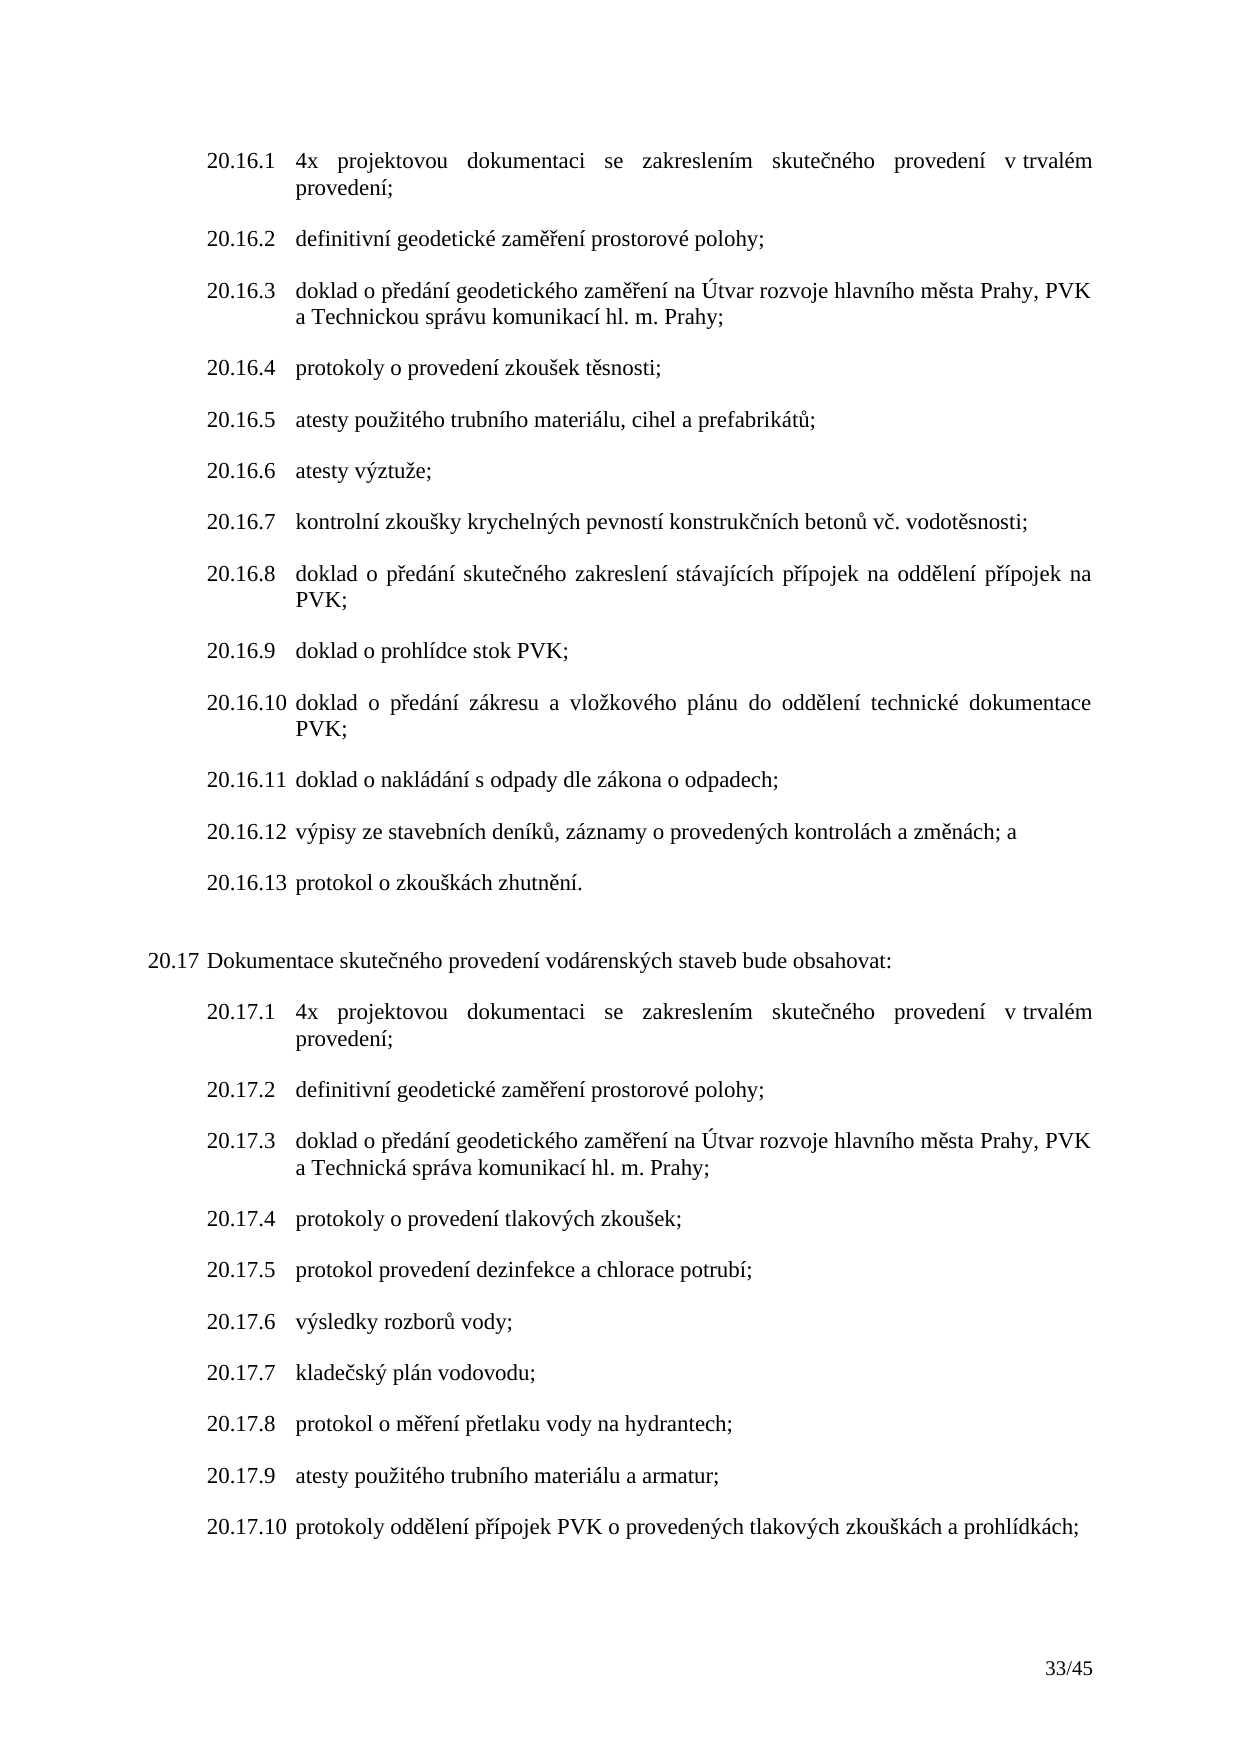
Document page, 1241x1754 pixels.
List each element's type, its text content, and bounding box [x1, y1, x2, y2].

text Dokumentace skutečného provedení vodárenských staveb bude obsahovat: [148, 947, 1093, 973]
text doklad o předání geodetického zaměření na Útvar rozvoje hlavního města Prahy, PVK a Technickou správu komunikací hl. m. Prahy; [207, 277, 1093, 329]
text protokol o zkouškách zhutnění. [207, 869, 1093, 896]
text doklad o nakládání s odpady dle zákona o odpadech; [207, 767, 1093, 793]
text kladečský plán vodovodu; [207, 1359, 1093, 1386]
text protokoly o provedení tlakových zkoušek; [207, 1205, 1093, 1231]
text výsledky rozborů vody; [207, 1308, 1093, 1334]
text kontrolní zkoušky krychelných pevností konstrukčních betonů vč. vodotěsnosti; [207, 508, 1093, 535]
text protokoly oddělení přípojek PVK o provedených tlakových zkouškách a prohlídkách; [207, 1513, 1093, 1539]
text atesty použitého trubního materiálu a armatur; [207, 1462, 1093, 1488]
text atesty výztuže; [207, 457, 1093, 483]
text definitivní geodetické zaměření prostorové polohy; [207, 225, 1093, 252]
text 4x projektovou dokumentaci se zakreslením skutečného provedení v trvalém provedení; [207, 148, 1093, 200]
text definitivní geodetické zaměření prostorové polohy; [207, 1076, 1093, 1102]
text doklad o prohlídce stok PVK; [207, 637, 1093, 664]
text doklad o předání skutečného zakreslení stávajících přípojek na oddělení přípojek na PVK; [207, 560, 1093, 612]
text protokol o měření přetlaku vody na hydrantech; [207, 1411, 1093, 1437]
text 4x projektovou dokumentaci se zakreslením skutečného provedení v trvalém provedení; [207, 998, 1093, 1051]
text doklad o předání zákresu a vložkového plánu do oddělení technické dokumentace PVK; [207, 689, 1093, 742]
text výpisy ze stavebních deníků, záznamy o provedených kontrolách a změnách; a [207, 818, 1093, 844]
text doklad o předání geodetického zaměření na Útvar rozvoje hlavního města Prahy, PVK a Technická správa komunikací hl. m. Prahy; [207, 1127, 1093, 1180]
text atesty použitého trubního materiálu, cihel a prefabrikátů; [207, 406, 1093, 432]
text protokoly o provedení zkoušek těsnosti; [207, 354, 1093, 381]
text protokol provedení dezinfekce a chlorace potrubí; [207, 1256, 1093, 1283]
